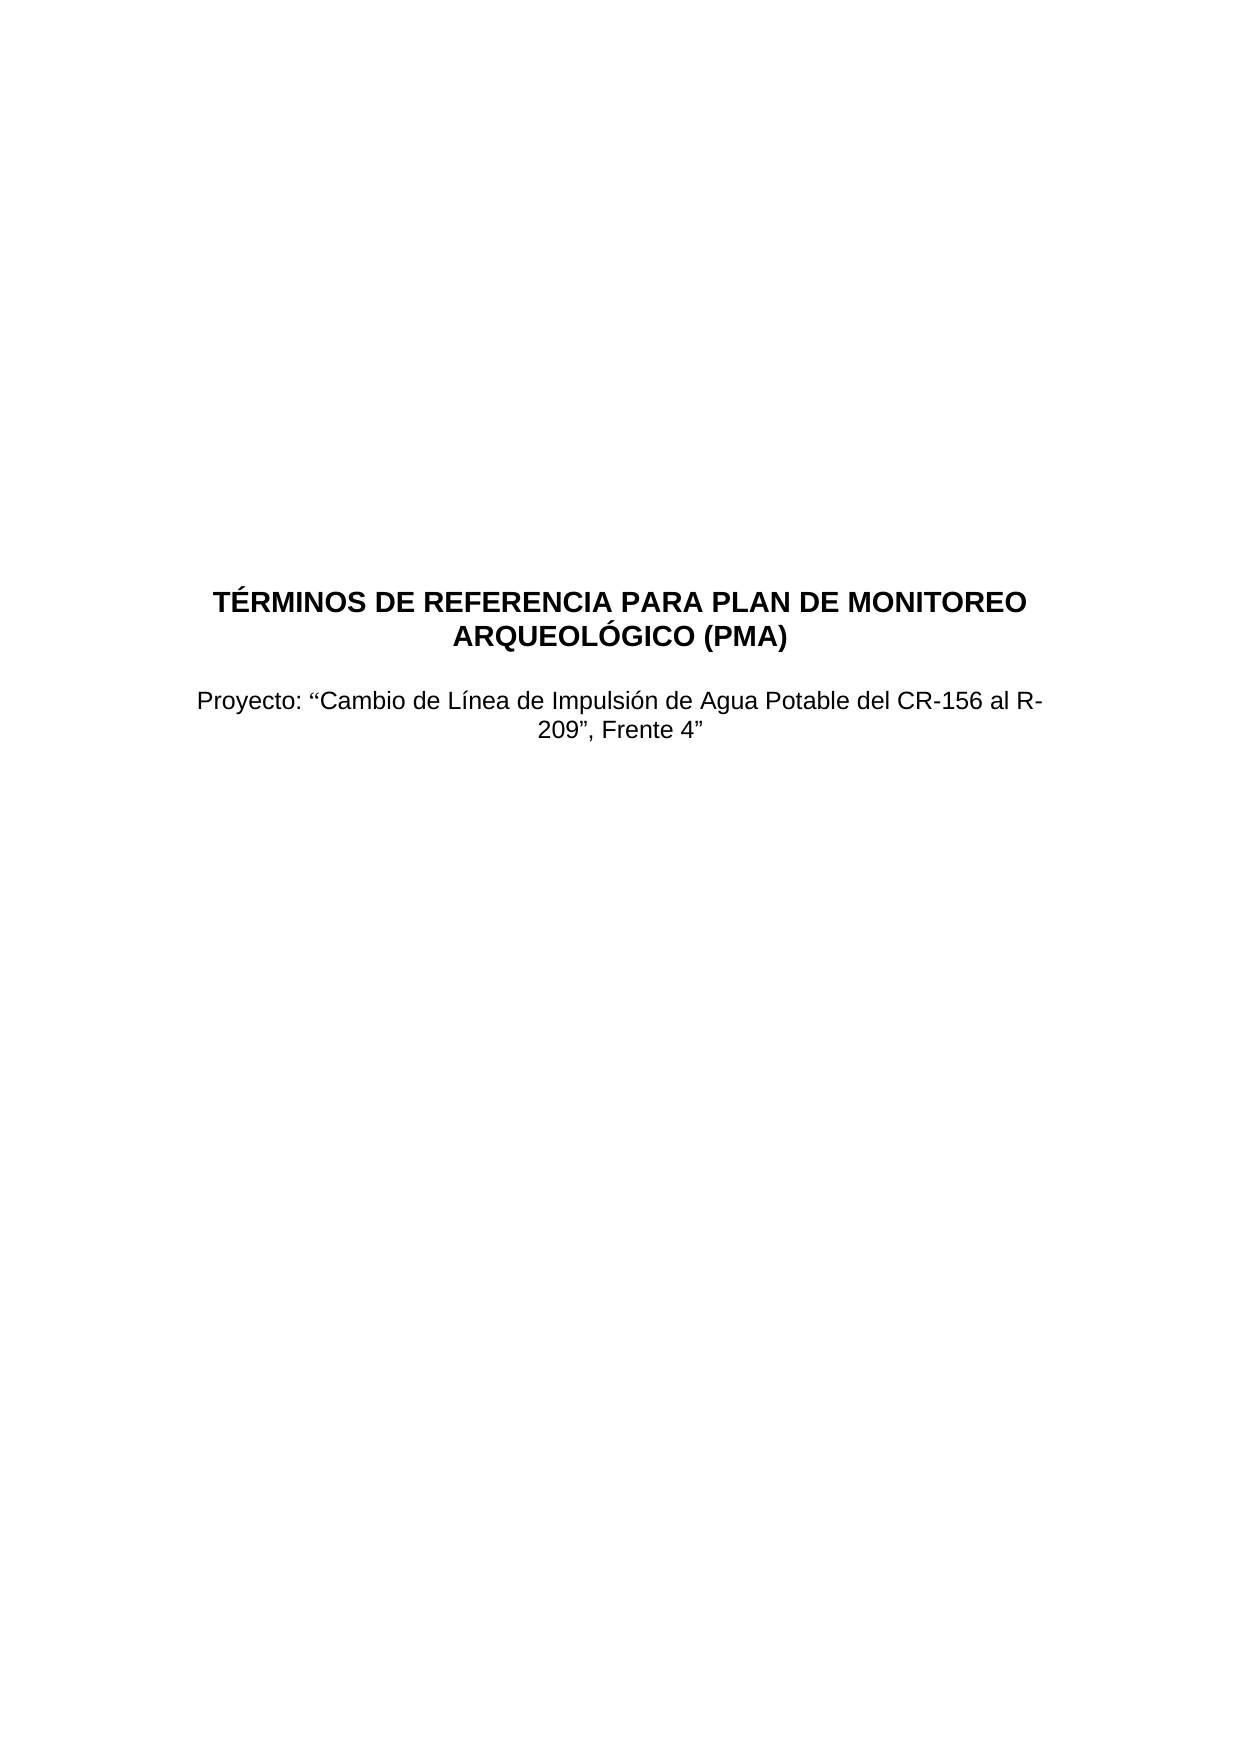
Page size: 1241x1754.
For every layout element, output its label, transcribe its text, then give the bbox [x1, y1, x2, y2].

text Proyecto: “Cambio de Línea de Impulsión de Agua Potable del CR-156 al R-209”, Frente 4” [177, 686, 1063, 743]
text TÉRMINOS DE REFERENCIA PARA PLAN DE MONITOREO ARQUEOLÓGICO (PMA) [177, 585, 1063, 652]
